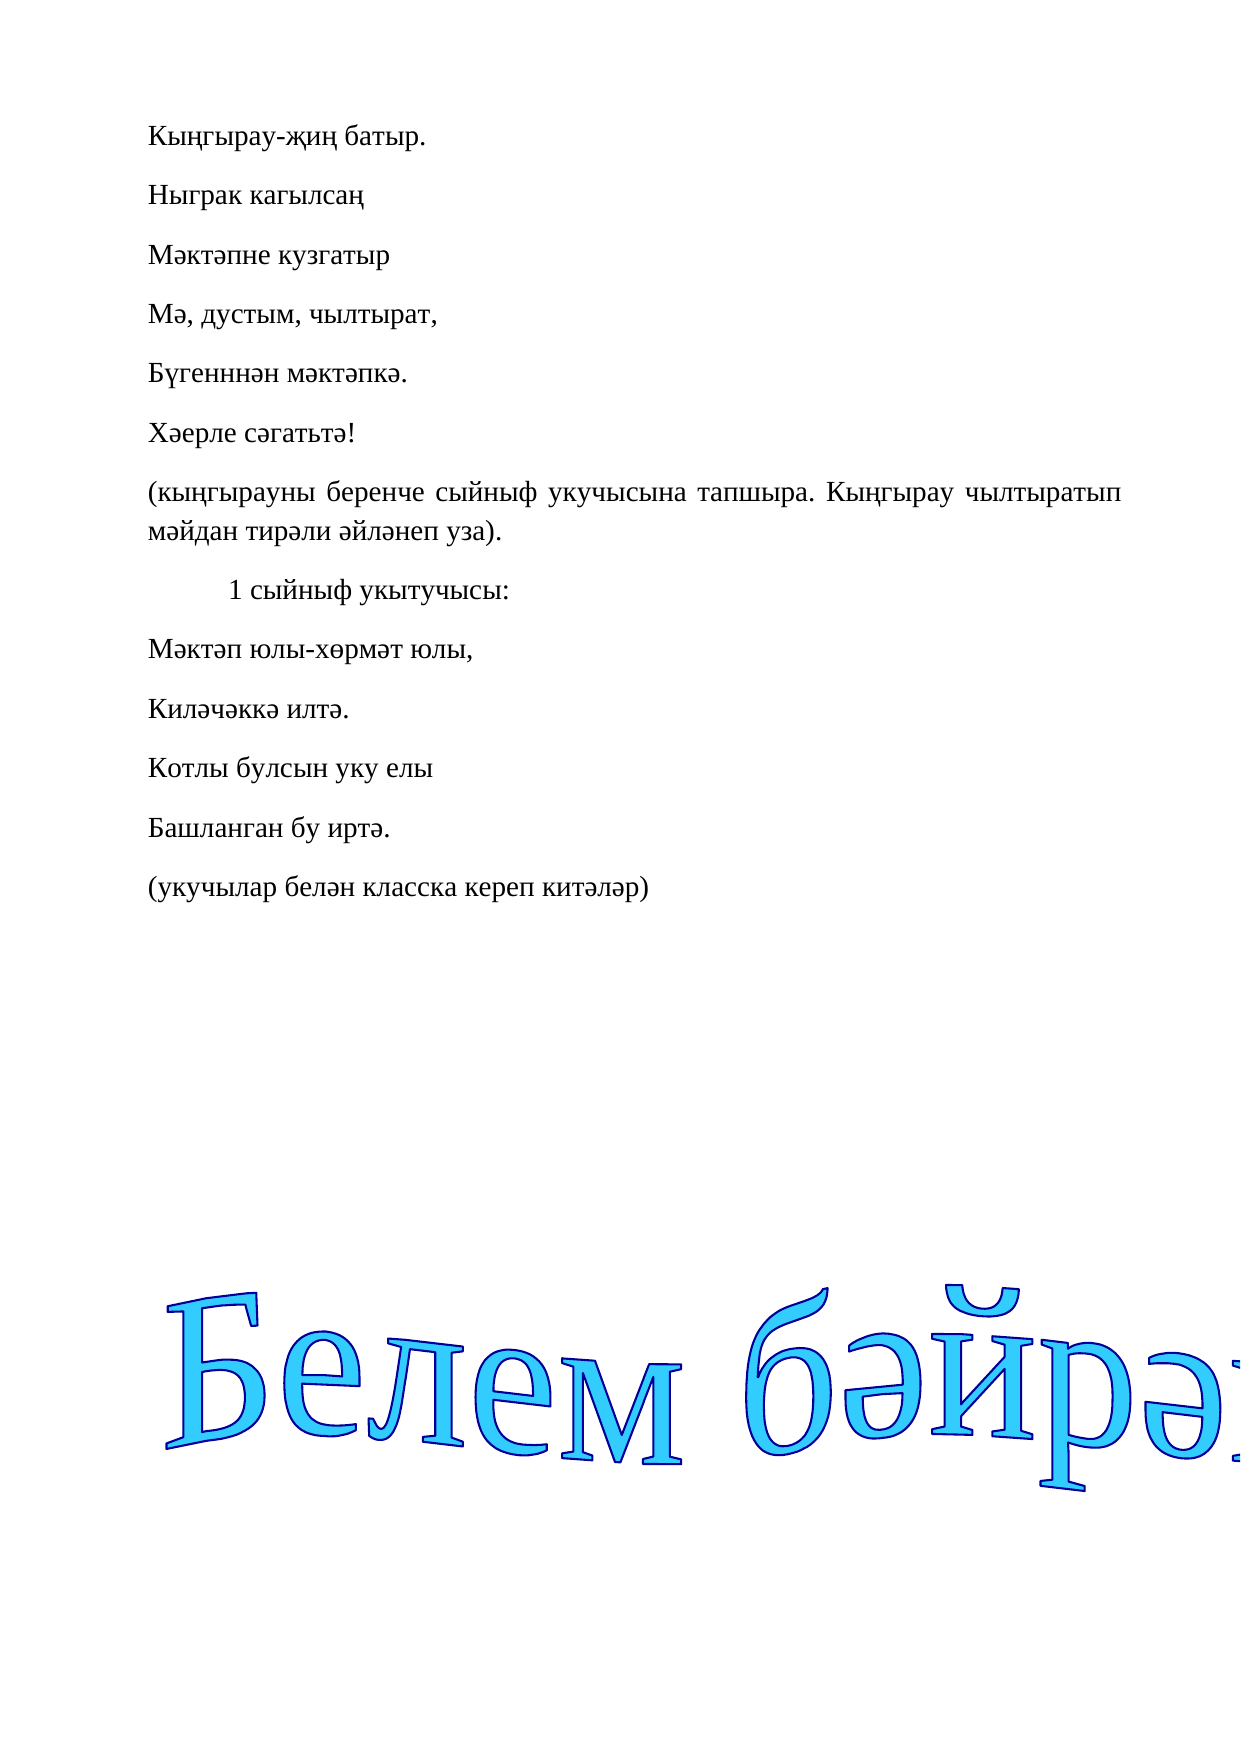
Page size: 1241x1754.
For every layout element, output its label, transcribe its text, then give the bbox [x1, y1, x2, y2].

text Киләчәккә илтә. [148, 691, 1122, 724]
text Башланган бу иртә. [148, 810, 1122, 843]
text Мәктәп юлы-хөрмәт юлы, [148, 632, 1122, 665]
text (кыңгырауны беренче сыйныф укучысына тапшыра. Кыңгырау чылтыратып мәйдан тирәли әйләнеп уза). [148, 474, 1122, 546]
text Ныграк кагылсаң [148, 177, 1122, 211]
text 1 сыйныф укытучысы: [148, 572, 1122, 606]
text Хәерле сәгатьтә! [148, 415, 1122, 448]
text Мә, дустым, чылтырат, [148, 296, 1122, 330]
text Мәктәпне кузгатыр [148, 237, 1122, 270]
text Котлы булсын уку елы [148, 750, 1122, 784]
text (укучылар белән класска кереп китәләр) [148, 869, 1122, 903]
text Бүгенннән мәктәпкә. [148, 356, 1122, 389]
text Кыңгырау-җиң батыр. [148, 118, 1122, 152]
